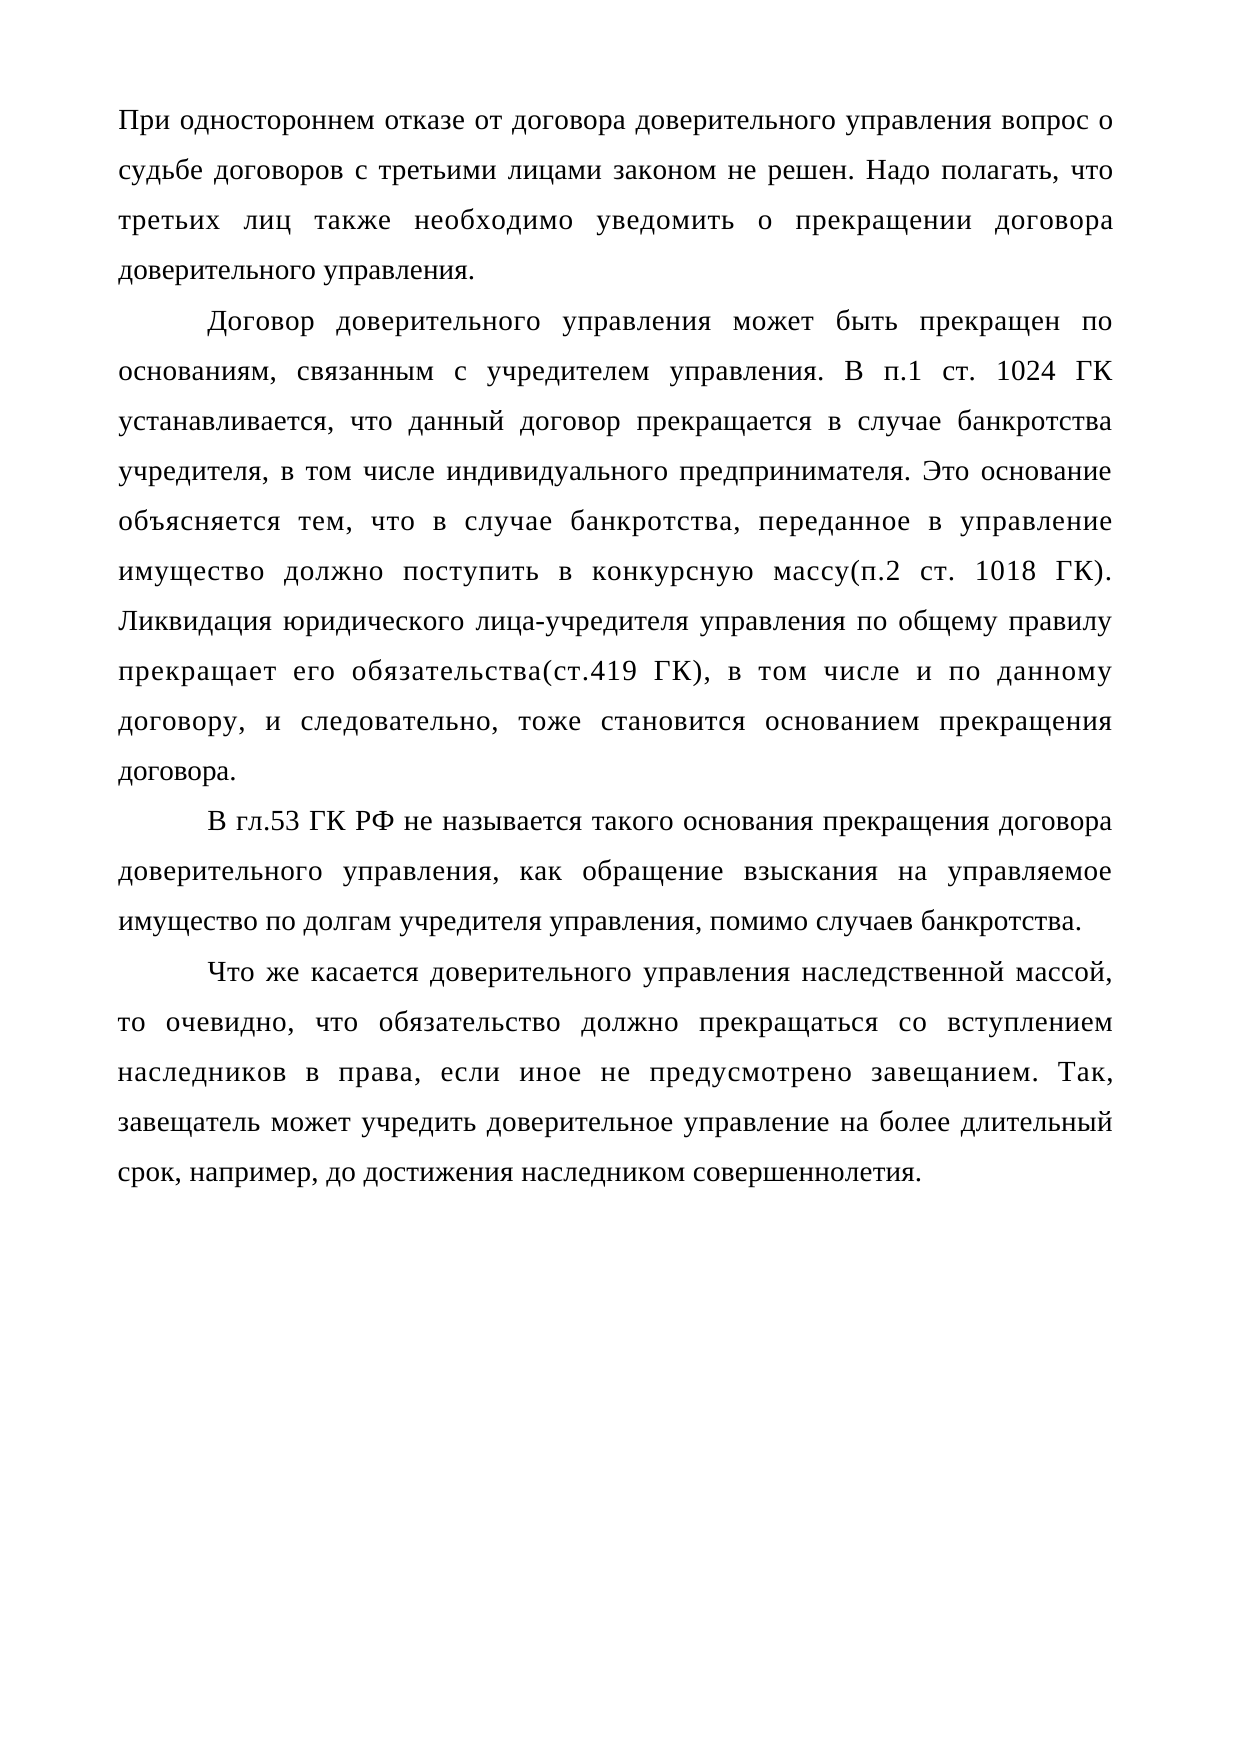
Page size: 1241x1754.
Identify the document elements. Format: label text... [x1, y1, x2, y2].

text В гл.53 ГК РФ не называется такого основания прекращения договора доверительного управления, как обращение взыскания на управляемое имущество по долгам учредителя управления, помимо случаев банкротства. [118, 791, 1114, 941]
text Что же касается доверительного управления наследственной массой, то очевидно, что обязательство должно прекращаться со вступлением наследников в права, если иное не предусмотрено завещанием. Так, завещатель может учредить доверительное управление на более длительный срок, например, до достижения наследником совершеннолетия. [117, 941, 1115, 1191]
text Договор доверительного управления может быть прекращен по основаниям, связанным с учредителем управления. В п.1 ст. 1024 ГК устанавливается, что данный договор прекращается в случае банкротства учредителя, в том числе индивидуального предпринимателя. Это основание объясняется тем, что в случае банкротства, переданное в управление имущество должно поступить в конкурсную массу(п.2 ст. 1018 ГК). Ликвидация юридического лица-учредителя управления по общему правилу прекращает его обязательства(ст.419 ГК), в том числе и по данному договору, и следовательно, тоже становится основанием прекращения договора. [118, 290, 1114, 790]
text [118, 89, 1115, 289]
